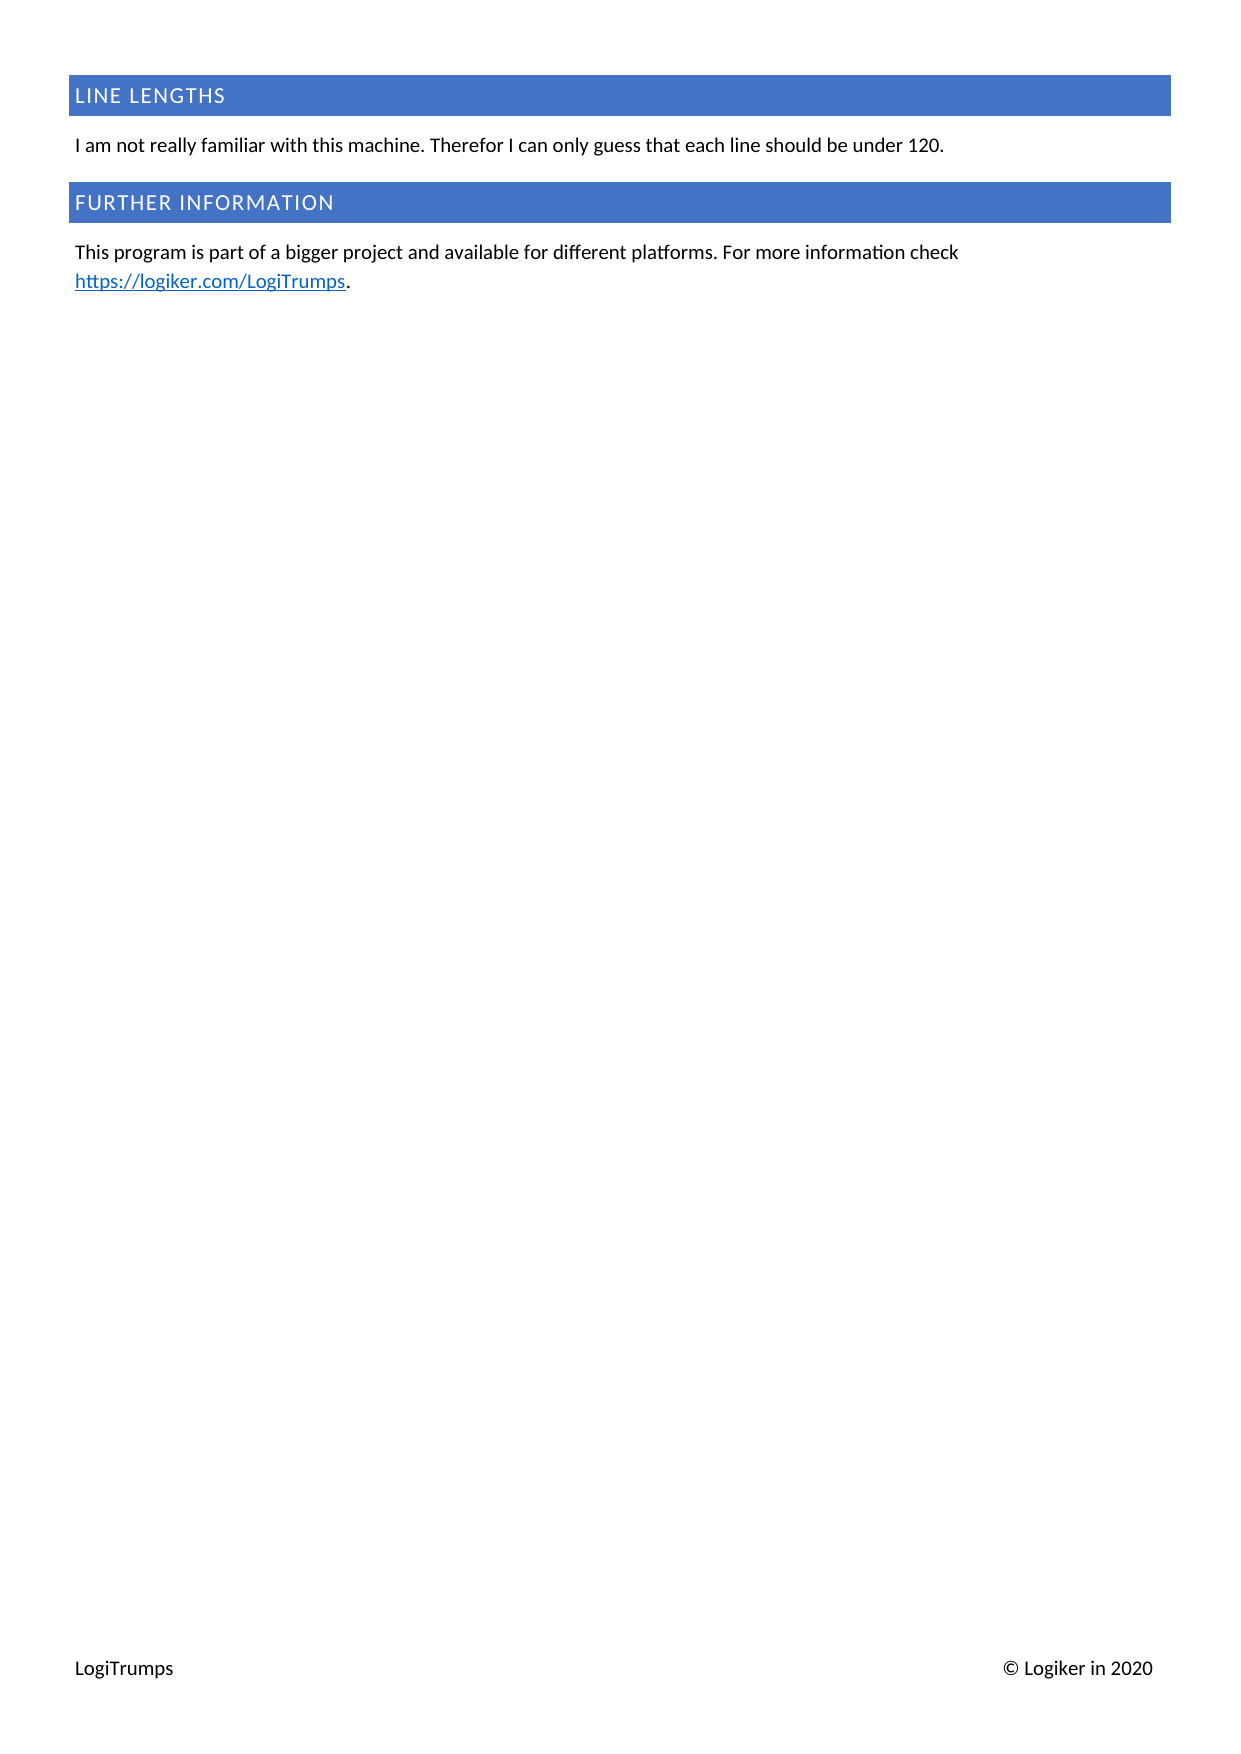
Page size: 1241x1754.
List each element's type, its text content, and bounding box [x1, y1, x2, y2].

text This program is part of a bigger project and available for different platforms. For more information check https://logiker.com/LogiTrumps. [75, 239, 1165, 294]
text I am not really familiar with this machine. Therefor I can only guess that each line should be under 120. [75, 132, 1165, 158]
subtitle Further Information [75, 189, 1165, 216]
subtitle Line lengths [75, 81, 1165, 109]
